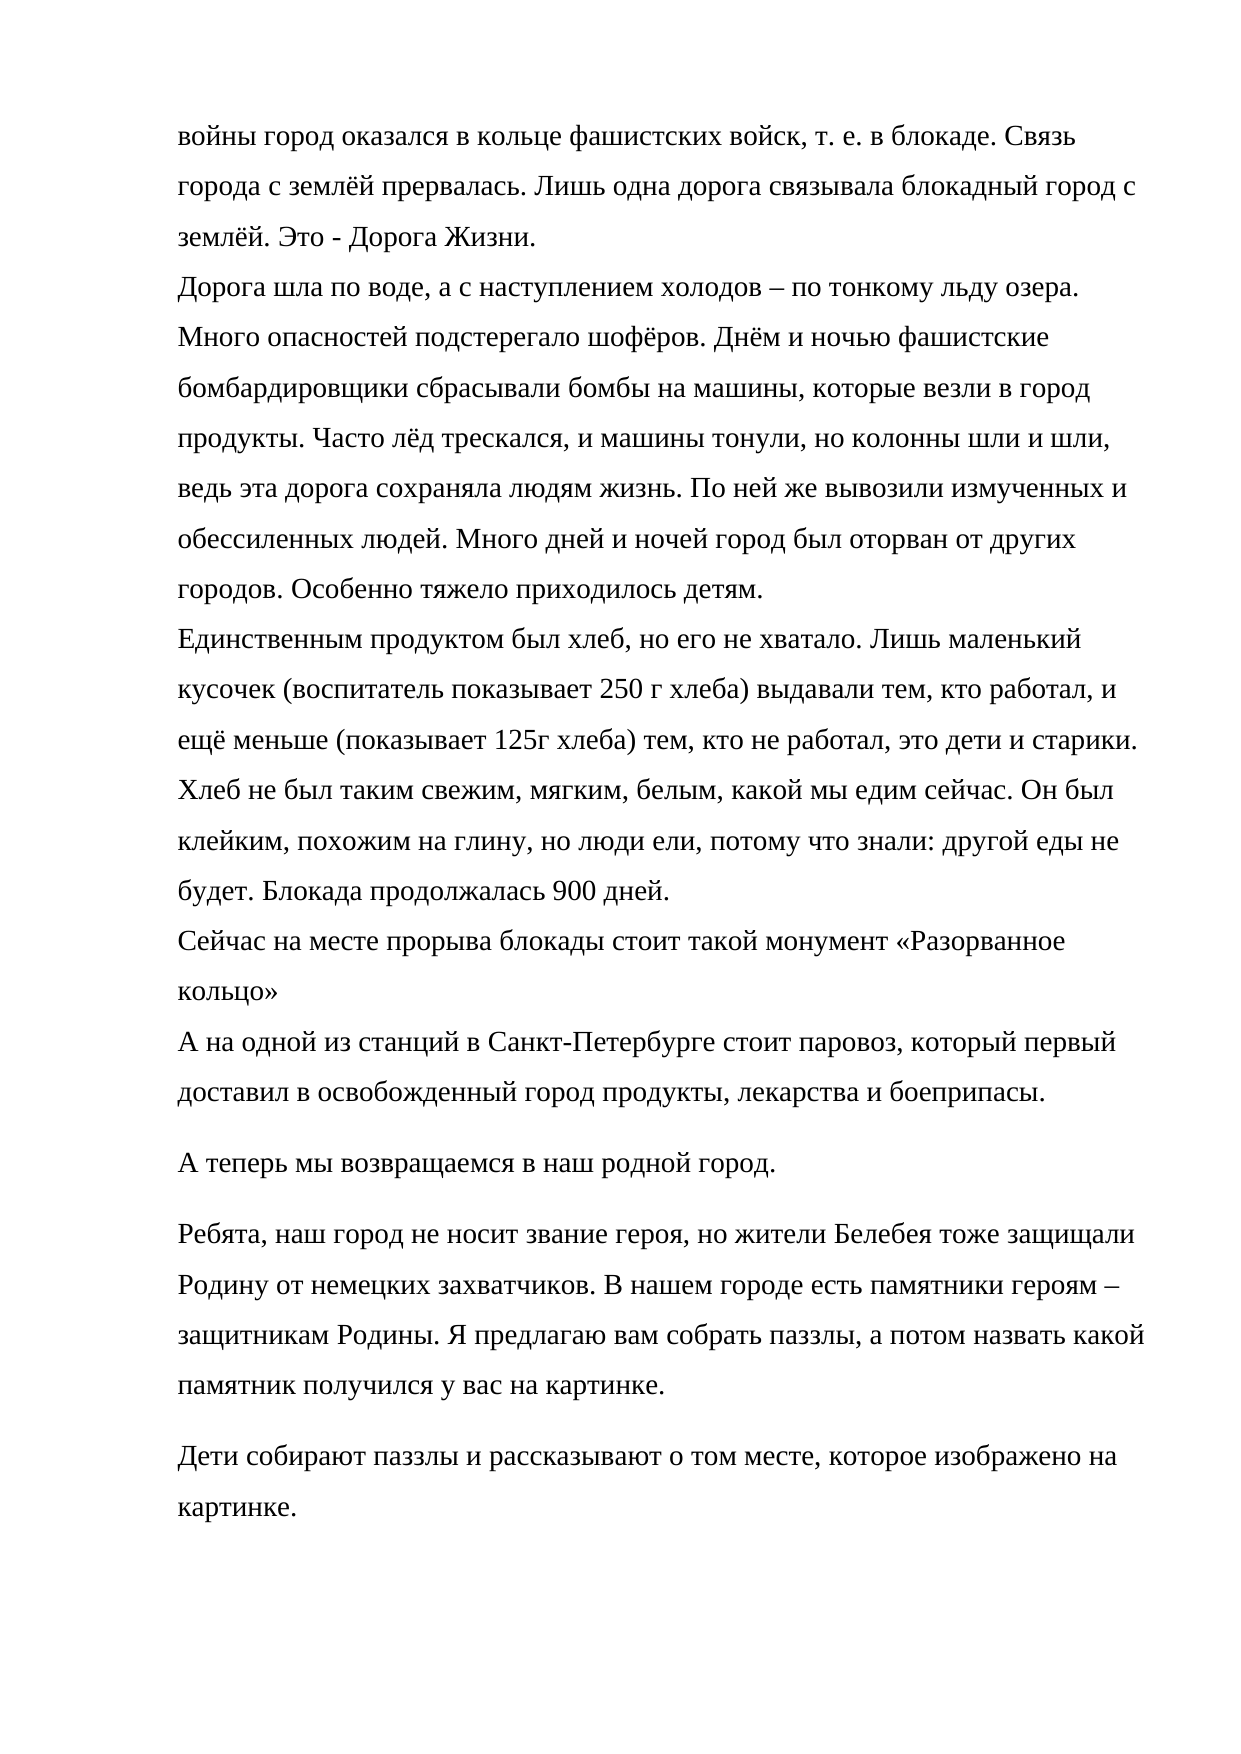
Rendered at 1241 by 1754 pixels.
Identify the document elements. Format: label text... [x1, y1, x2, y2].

text Сейчас на месте прорыва блокады стоит такой монумент «Разорванное кольцо» [177, 923, 1152, 1007]
text Ребята, наш город не носит звание героя, но жители Белебея тоже защищали Родину от немецких захватчиков. В нашем городе есть памятники героям – защитникам Родины. Я предлагаю вам собрать паззлы, а потом назвать какой памятник получился у вас на картинке. [177, 1216, 1152, 1401]
text А теперь мы возвращаемся в наш родной город. [177, 1145, 1152, 1179]
text Единственным продуктом был хлеб, но его не хватало. Лишь маленький кусочек (воспитатель показывает 250 г хлеба) выдавали тем, кто работал, и ещё меньше (показывает 125г хлеба) тем, кто не работал, это дети и старики. Хлеб не был таким свежим, мягким, белым, какой мы едим сейчас. Он был клейким, похожим на глину, но люди ели, потому что знали: другой еды не будет. Блокада продолжалась 900 дней. [177, 621, 1152, 906]
text Дорога шла по воде, а с наступлением холодов – по тонкому льду озера. Много опасностей подстерегало шофёров. Днём и ночью фашистские бомбардировщики сбрасывали бомбы на машины, которые везли в город продукты. Часто лёд трескался, и машины тонули, но колонны шли и шли, ведь эта дорога сохраняла людям жизнь. По ней же вывозили измученных и обессиленных людей. Много дней и ночей город был оторван от других городов. Особенно тяжело приходилось детям. [177, 269, 1152, 604]
text Дети собирают паззлы и рассказывают о том месте, которое изображено на картинке. [177, 1438, 1152, 1522]
text А на одной из станций в Санкт-Петербурге стоит паровоз, который первый доставил в освобожденный город продукты, лекарства и боеприпасы. [177, 1024, 1152, 1108]
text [177, 118, 1152, 252]
